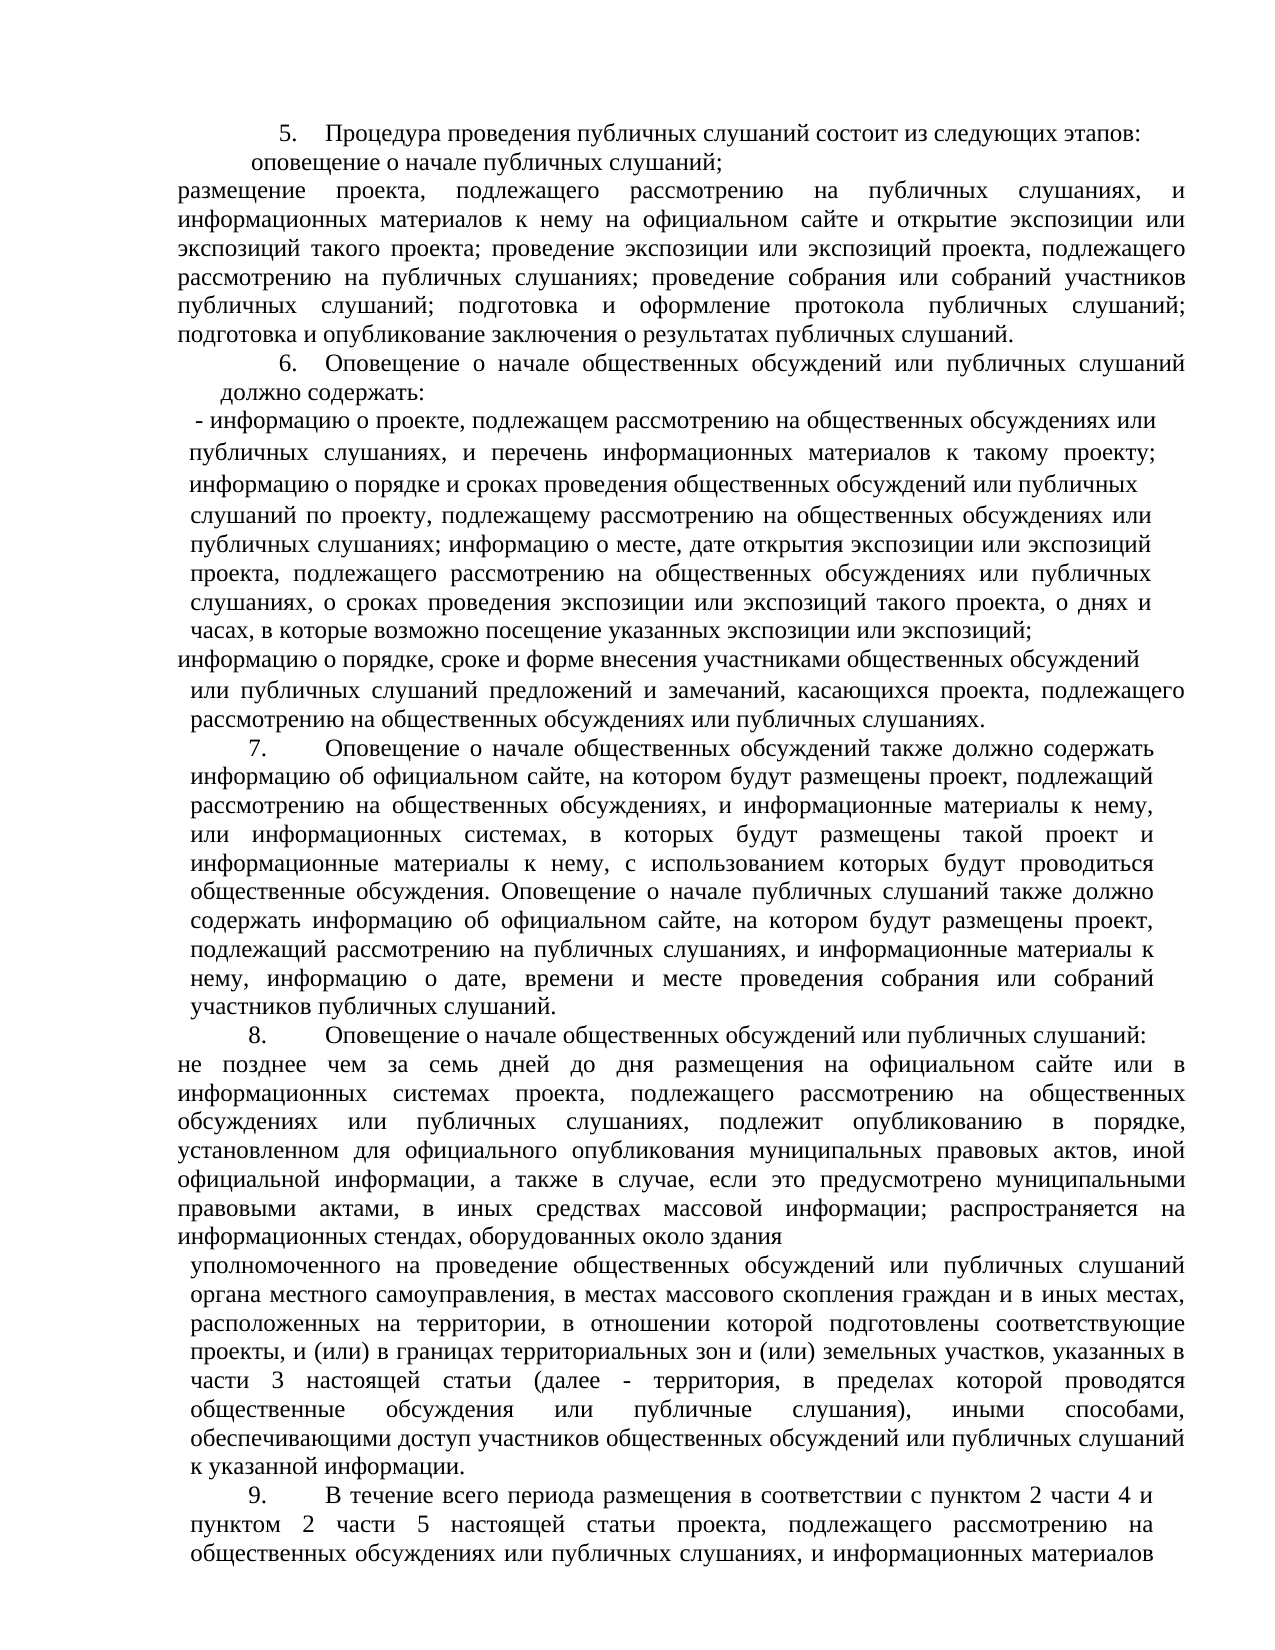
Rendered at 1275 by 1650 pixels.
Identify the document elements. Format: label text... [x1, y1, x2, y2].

list Оповещение о начале общественных обсуждений или публичных слушаний должно содержать: [220, 348, 1186, 406]
list Оповещение о начале общественных обсуждений также должно содержать информацию об официальном сайте, на котором будут размещены проект, подлежащий рассмотрению на общественных обсуждениях, и информационные материалы к нему, или информационных системах, в которых будут размещены такой проект и информационные материалы к нему, с использованием которых будут проводиться общественные обсуждения. Оповещение о начале публичных слушаний также должно содержать информацию об официальном сайте, на котором будут размещены проект, подлежащий рассмотрению на публичных слушаниях, и информационные материалы к нему, информацию о дате, времени и месте проведения собрания или собраний участников публичных слушаний. [190, 733, 1154, 1020]
text оповещение о начале публичных слушаний; [251, 147, 1186, 176]
text не позднее чем за семь дней до дня размещения на официальном сайте или в информационных системах проекта, подлежащего рассмотрению на общественных обсуждениях или публичных слушаниях, подлежит опубликованию в порядке, установленном для официального опубликования муниципальных правовых актов, иной официальной информации, а также в случае, если это предусмотрено муниципальными правовыми актами, в иных средствах массовой информации; распространяется на информационных стендах, оборудованных около здания [177, 1049, 1186, 1250]
text - информацию о проекте, подлежащем рассмотрению на общественных обсуждениях или публичных слушаниях, и перечень информационных материалов к такому проекту; информацию о порядке и сроках проведения общественных обсуждений или публичных [189, 406, 1157, 497]
text размещение проекта, подлежащего рассмотрению на публичных слушаниях, и информационных материалов к нему на официальном сайте и открытие экспозиции или экспозиций такого проекта; проведение экспозиции или экспозиций проекта, подлежащего рассмотрению на публичных слушаниях; проведение собрания или собраний участников публичных слушаний; подготовка и оформление протокола публичных слушаний; подготовка и опубликование заключения о результатах публичных слушаний. [177, 176, 1186, 348]
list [190, 1480, 1154, 1566]
list Процедура проведения публичных слушаний состоит из следующих этапов: [220, 118, 1186, 147]
list Оповещение о начале общественных обсуждений или публичных слушаний: [190, 1020, 1154, 1049]
text или публичных слушаний предложений и замечаний, касающихся проекта, подлежащего рассмотрению на общественных обсуждениях или публичных слушаниях. [190, 675, 1186, 733]
text уполномоченного на проведение общественных обсуждений или публичных слушаний органа местного самоуправления, в местах массового скопления граждан и в иных местах, расположенных на территории, в отношении которой подготовлены соответствующие проекты, и (или) в границах территориальных зон и (или) земельных участков, указанных в части 3 настоящей статьи (далее - территория, в пределах которой проводятся общественные обсуждения или публичные слушания), иными способами, обеспечивающими доступ участников общественных обсуждений или публичных слушаний к указанной информации. [190, 1250, 1186, 1480]
text слушаний по проекту, подлежащему рассмотрению на общественных обсуждениях или публичных слушаниях; информацию о месте, дате открытия экспозиции или экспозиций проекта, подлежащего рассмотрению на общественных обсуждениях или публичных слушаниях, о сроках проведения экспозиции или экспозиций такого проекта, о днях и часах, в которые возможно посещение указанных экспозиции или экспозиций; [190, 500, 1152, 644]
text информацию о порядке, сроке и форме внесения участниками общественных обсуждений [177, 644, 1175, 673]
